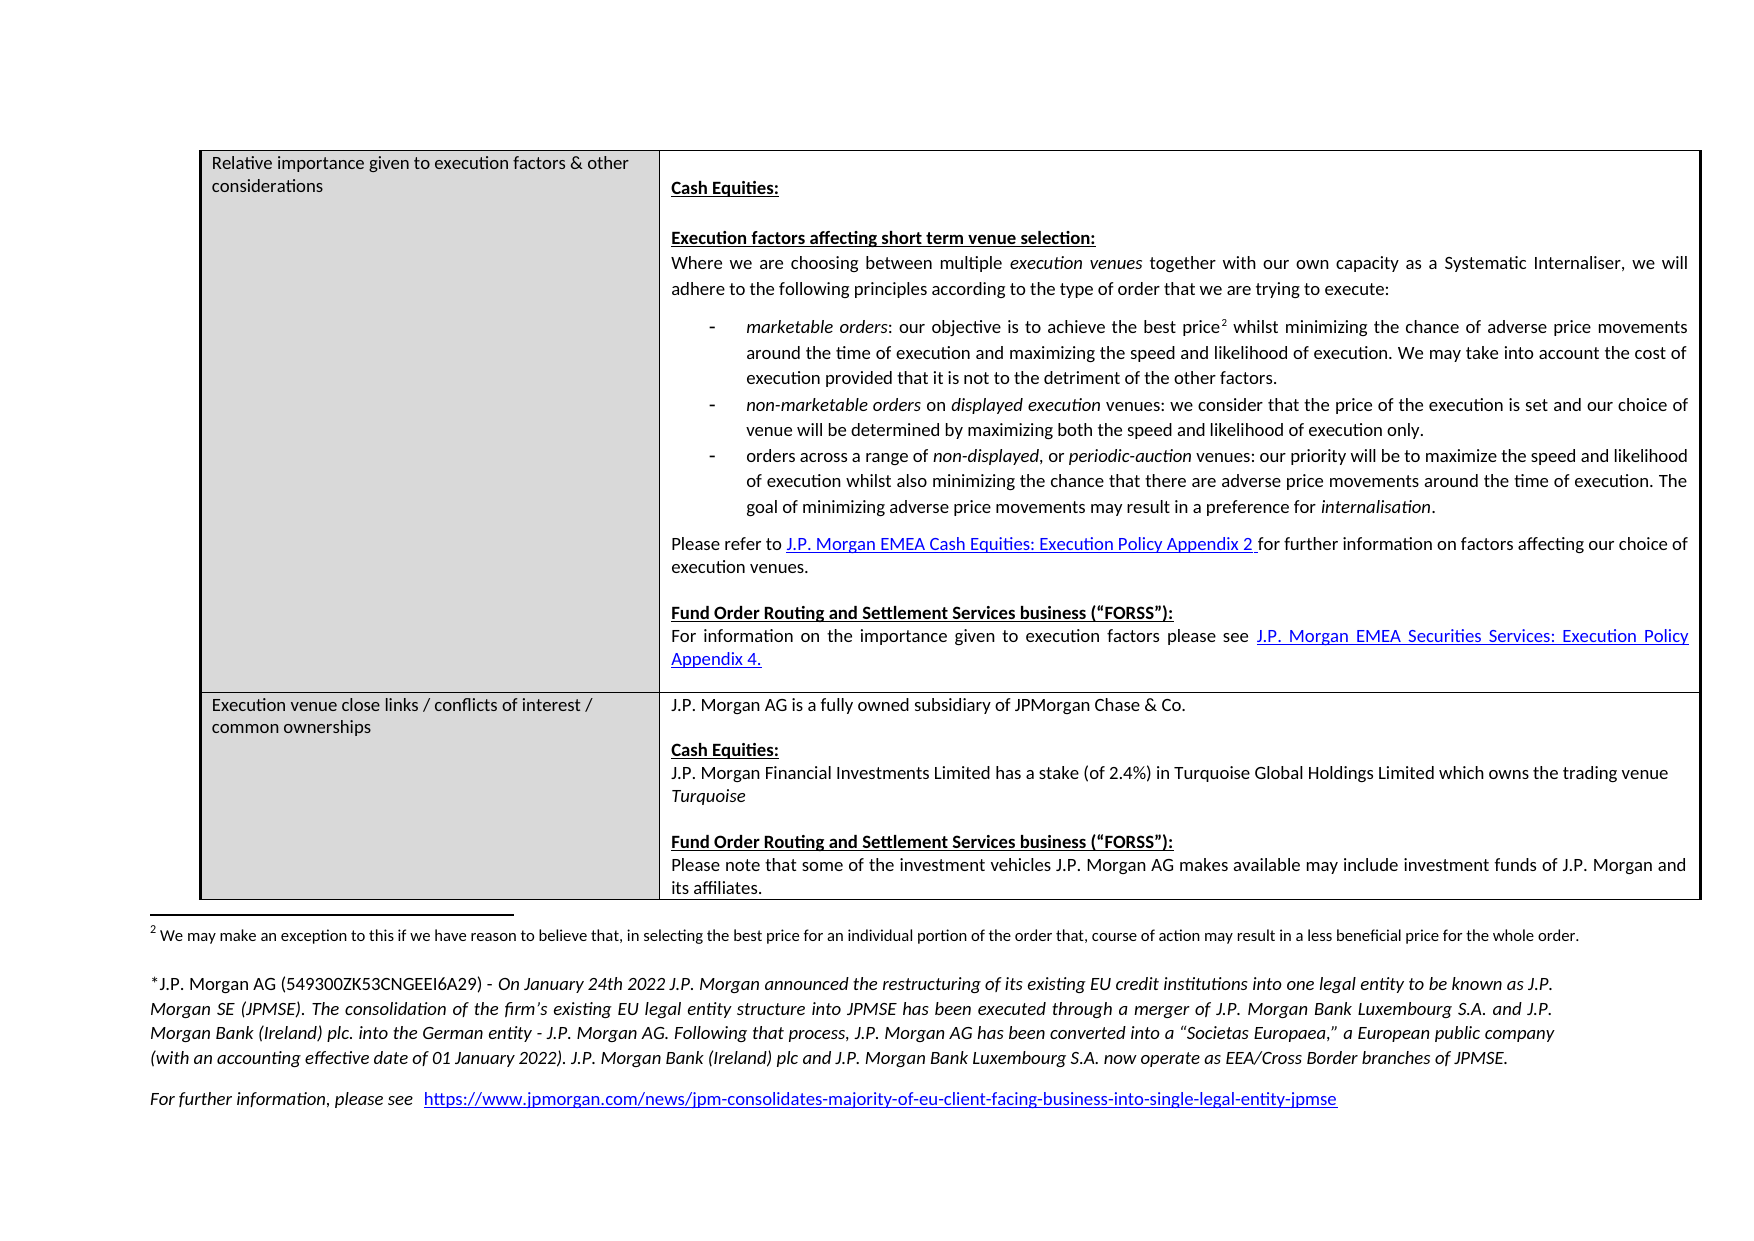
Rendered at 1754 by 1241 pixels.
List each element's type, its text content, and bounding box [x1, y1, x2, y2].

table_header Cash Equities: Execution factors affecting short term venue selection: Where we are choosing between multiple execution venues together with our own capacity as a Systematic Internaliser, we will adhere to the following principles according to the type of order that we are trying to execute: marketable orders: our objective is to achieve the best price whilst minimizing the chance of adverse price movements around the time of execution and maximizing the speed and likelihood of execution. We may take into account the cost of execution provided that it is not to the detriment of the other factors. non-marketable orders on displayed execution venues: we consider that the price of the execution is set and our choice of venue will be determined by maximizing both the speed and likelihood of execution only. orders across a range of non-displayed, or periodic-auction venues: our priority will be to maximize the speed and likelihood of execution whilst also minimizing the chance that there are adverse price movements around the time of execution. The goal of minimizing adverse price movements may result in a preference for internalisation. Please refer to J.P. Morgan EMEA Cash Equities: Execution Policy Appendix 2 for further information on factors affecting our choice of execution venues. Fund Order Routing and Settlement Services business (“FORSS”): For information on the importance given to execution factors please see J.P. Morgan EMEA Securities Services: Execution Policy Appendix 4. [660, 151, 1699, 692]
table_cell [660, 693, 1699, 899]
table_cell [202, 693, 659, 899]
table_header Relative importance given to execution factors & other considerations [202, 151, 659, 692]
